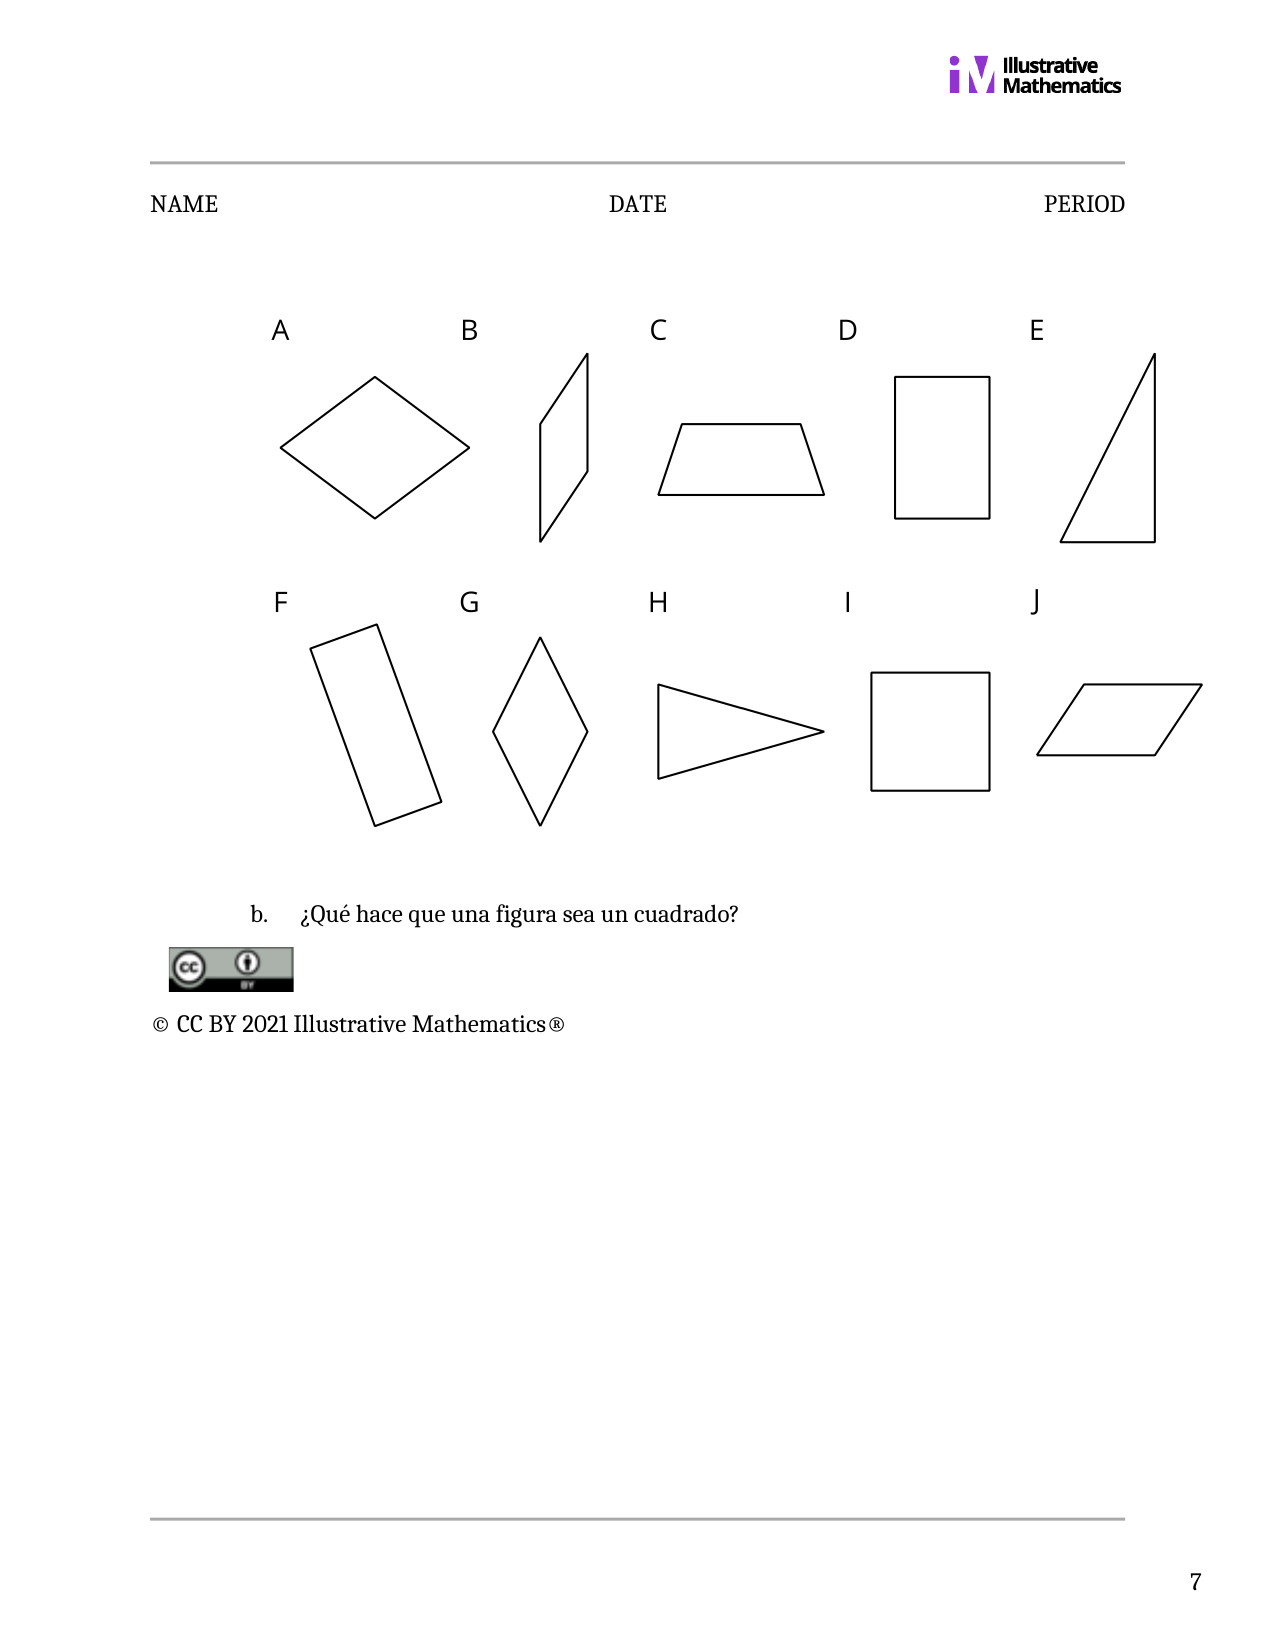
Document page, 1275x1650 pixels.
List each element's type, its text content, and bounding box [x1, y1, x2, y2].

picture [168, 947, 294, 992]
text © CC BY 2021 Illustrative Mathematics® [150, 1010, 1125, 1039]
picture [949, 55, 1121, 93]
picture [268, 276, 1214, 897]
list ¿Qué hace que una figura sea un cuadrado? [250, 900, 1125, 929]
